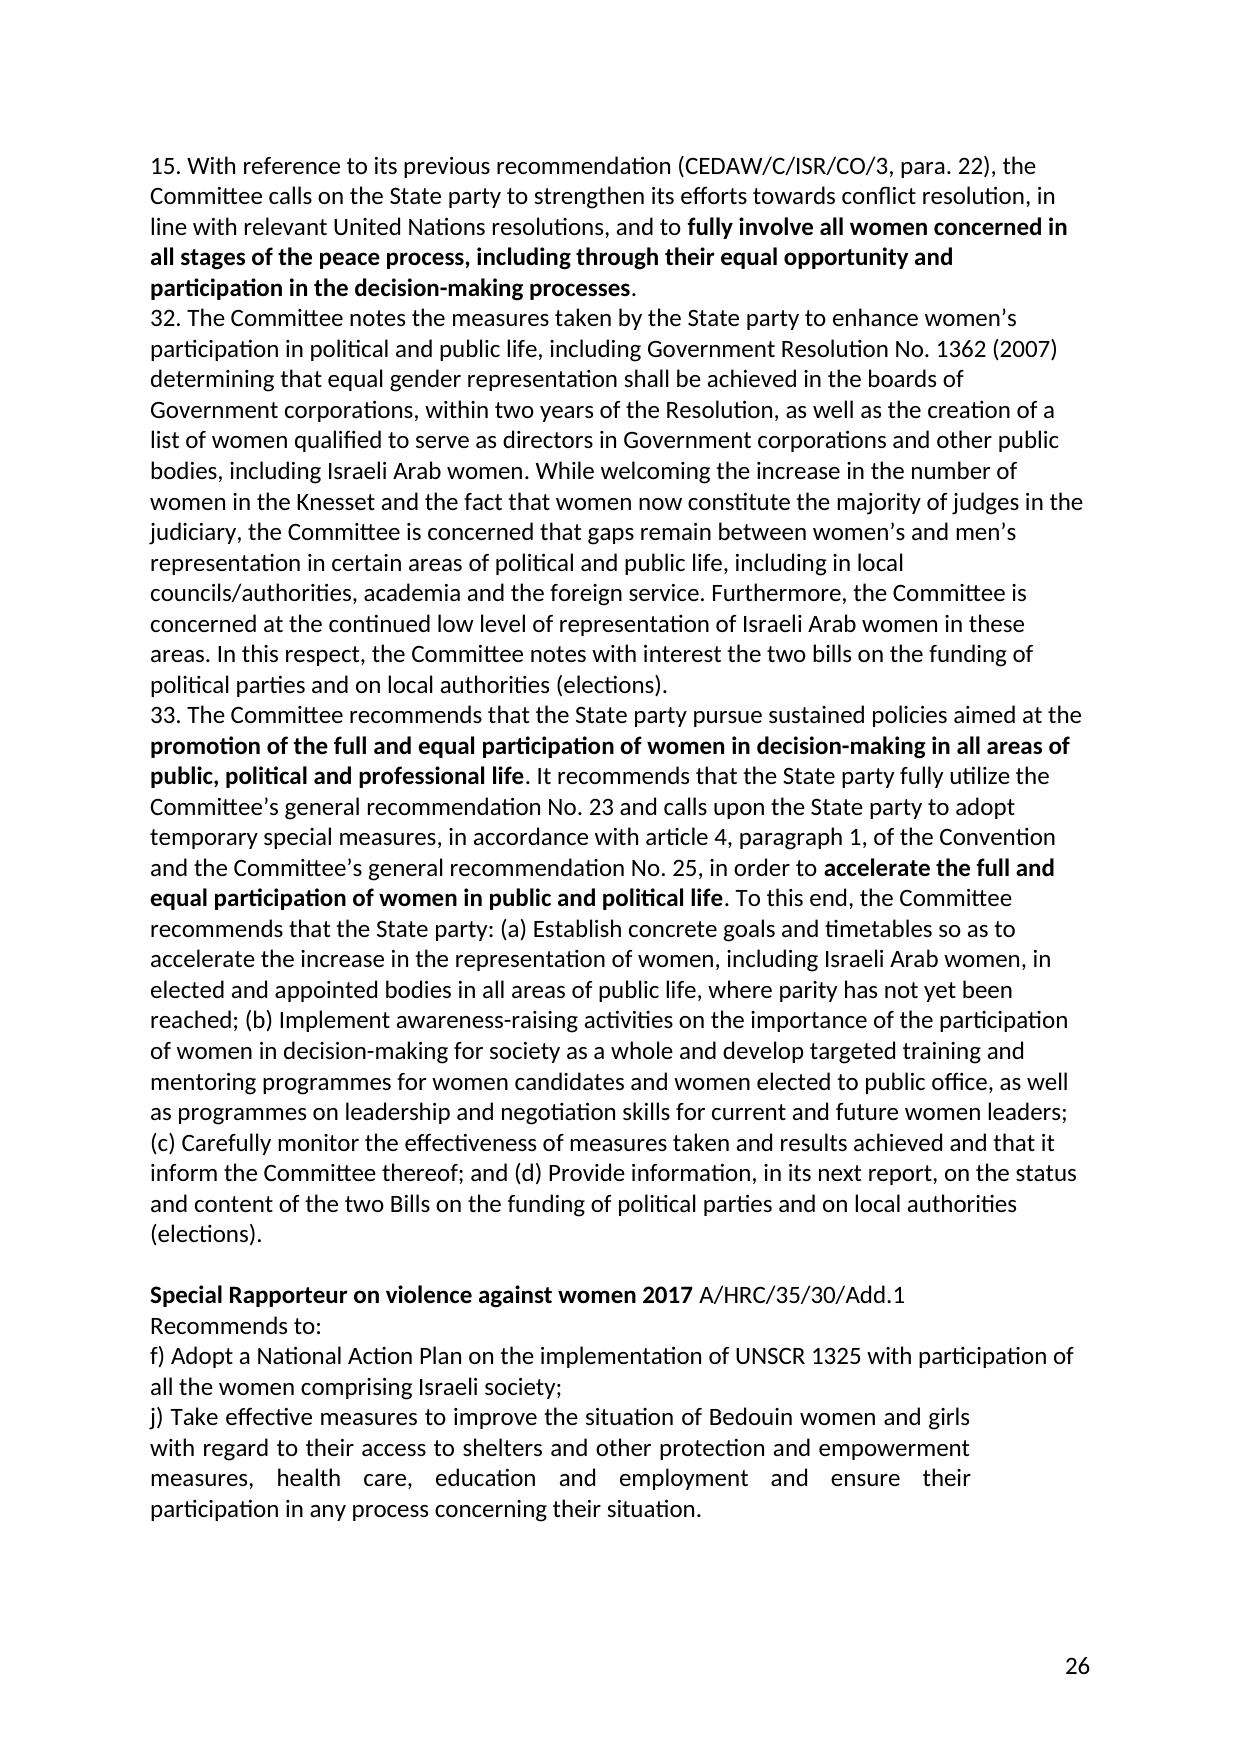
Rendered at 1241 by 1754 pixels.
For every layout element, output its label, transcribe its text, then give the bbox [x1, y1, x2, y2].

text 15. With reference to its previous recommendation (CEDAW/C/ISR/CO/3, para. 22), the Committee calls on the State party to strengthen its efforts towards conflict resolution, in line with relevant United Nations resolutions, and to fully involve all women concerned in all stages of the peace process, including through their equal opportunity and participation in the decision-making processes. [150, 150, 1090, 303]
text Special Rapporteur on violence against women 2017 A/HRC/35/30/Add.1 [150, 1279, 1090, 1310]
text Recommends to: [150, 1310, 1090, 1340]
text 32. The Committee notes the measures taken by the State party to enhance women’s participation in political and public life, including Government Resolution No. 1362 (2007) determining that equal gender representation shall be achieved in the boards of Government corporations, within two years of the Resolution, as well as the creation of a list of women qualified to serve as directors in Government corporations and other public bodies, including Israeli Arab women. While welcoming the increase in the number of women in the Knesset and the fact that women now constitute the majority of judges in the judiciary, the Committee is concerned that gaps remain between women’s and men’s representation in certain areas of political and public life, including in local councils/authorities, academia and the foreign service. Furthermore, the Committee is concerned at the continued low level of representation of Israeli Arab women in these areas. In this respect, the Committee notes with interest the two bills on the funding of political parties and on local authorities (elections). [150, 303, 1090, 699]
text f) Adopt a National Action Plan on the implementation of UNSCR 1325 with participation of all the women comprising Israeli society; [150, 1340, 1090, 1401]
text 33. The Committee recommends that the State party pursue sustained policies aimed at the promotion of the full and equal participation of women in decision-making in all areas of public, political and professional life. It recommends that the State party fully utilize the Committee’s general recommendation No. 23 and calls upon the State party to adopt temporary special measures, in accordance with article 4, paragraph 1, of the Convention and the Committee’s general recommendation No. 25, in order to accelerate the full and equal participation of women in public and political life. To this end, the Committee recommends that the State party: (a) Establish concrete goals and timetables so as to accelerate the increase in the representation of women, including Israeli Arab women, in elected and appointed bodies in all areas of public life, where parity has not yet been reached; (b) Implement awareness-raising activities on the importance of the participation of women in decision-making for society as a whole and develop targeted training and mentoring programmes for women candidates and women elected to public office, as well as programmes on leadership and negotiation skills for current and future women leaders; (c) Carefully monitor the effectiveness of measures taken and results achieved and that it inform the Committee thereof; and (d) Provide information, in its next report, on the status and content of the two Bills on the funding of political parties and on local authorities (elections). [150, 699, 1090, 1249]
text j) Take effective measures to improve the situation of Bedouin women and girls with regard to their access to shelters and other protection and empowerment measures, health care, education and employment and ensure their participation in any process concerning their situation. [150, 1401, 972, 1523]
